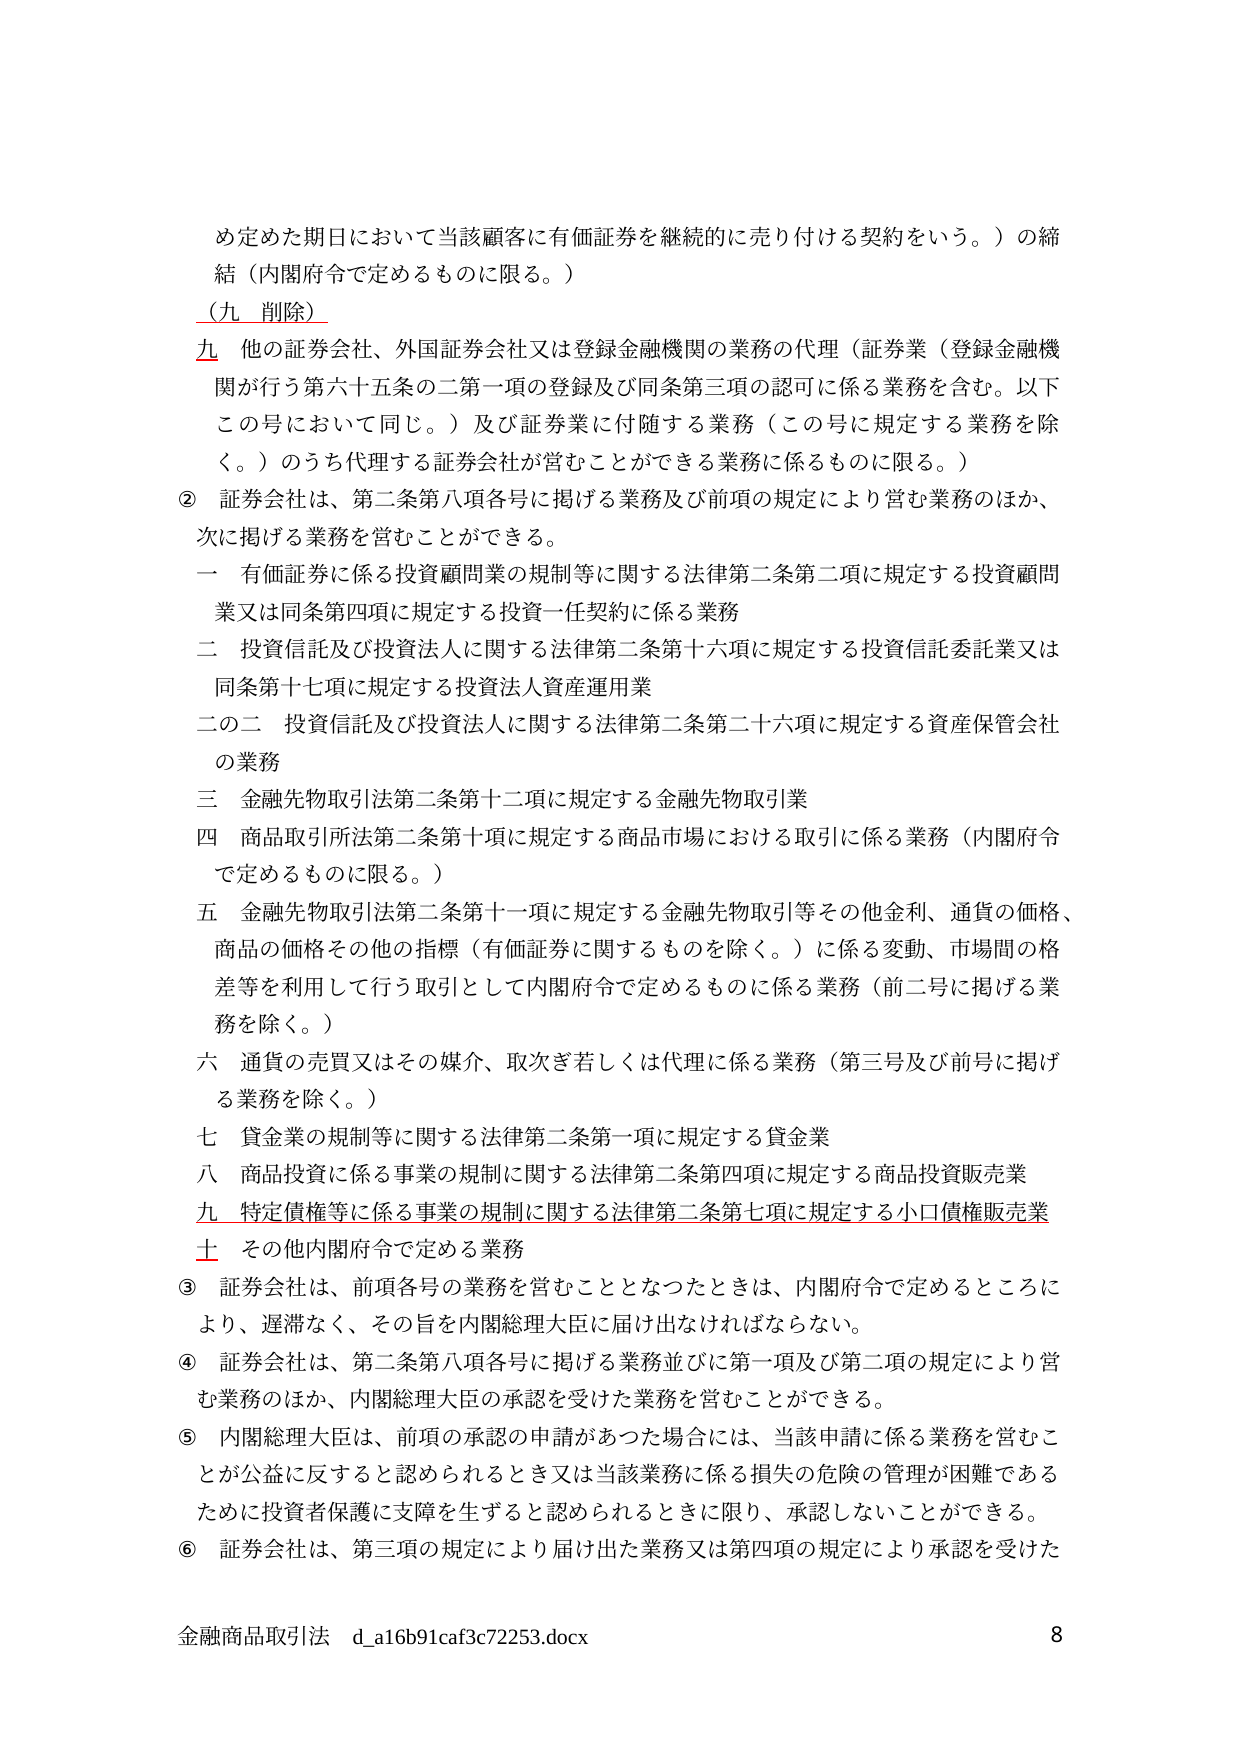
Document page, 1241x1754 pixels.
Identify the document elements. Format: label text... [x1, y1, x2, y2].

text 九 特定債権等に係る事業の規制に関する法律第二条第七項に規定する小口債権販売業 [196, 1192, 1063, 1229]
text 十 その他内閣府令で定める業務 [196, 1229, 1063, 1267]
text 二の二 投資信託及び投資法人に関する法律第二条第二十六項に規定する資産保管会社の業務 [196, 704, 1063, 779]
text 二 投資信託及び投資法人に関する法律第二条第十六項に規定する投資信託委託業又は同条第十七項に規定する投資法人資産運用業 [196, 629, 1063, 704]
text 五 金融先物取引法第二条第十一項に規定する金融先物取引等その他金利、通貨の価格、商品の価格その他の指標（有価証券に関するものを除く。）に係る変動、市場間の格差等を利用して行う取引として内閣府令で定めるものに係る業務（前二号に掲げる業務を除く。） [196, 892, 1063, 1042]
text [177, 1529, 1063, 1567]
text ⑤ 内閣総理大臣は、前項の承認の申請があつた場合には、当該申請に係る業務を営むことが公益に反すると認められるとき又は当該業務に係る損失の危険の管理が困難であるために投資者保護に支障を生ずると認められるときに限り、承認しないことができる。 [177, 1417, 1063, 1529]
text 三 金融先物取引法第二条第十二項に規定する金融先物取引業 [196, 779, 1063, 817]
text 一 有価証券に係る投資顧問業の規制等に関する法律第二条第二項に規定する投資顧問業又は同条第四項に規定する投資一任契約に係る業務 [196, 554, 1063, 629]
text 九 他の証券会社、外国証券会社又は登録金融機関の業務の代理（証券業（登録金融機関が行う第六十五条の二第一項の登録及び同条第三項の認可に係る業務を含む。以下この号において同じ。）及び証券業に付随する業務（この号に規定する業務を除く。）のうち代理する証券会社が営むことができる業務に係るものに限る。） [196, 329, 1063, 479]
text ③ 証券会社は、前項各号の業務を営むこととなつたときは、内閣府令で定めるところにより、遅滞なく、その旨を内閣総理大臣に届け出なければならない。 [177, 1267, 1063, 1342]
text 七 貸金業の規制等に関する法律第二条第一項に規定する貸金業 [196, 1117, 1063, 1154]
text ④ 証券会社は、第二条第八項各号に掲げる業務並びに第一項及び第二項の規定により営む業務のほか、内閣総理大臣の承認を受けた業務を営むことができる。 [177, 1342, 1063, 1417]
text 六 通貨の売買又はその媒介、取次ぎ若しくは代理に係る業務（第三号及び前号に掲げる業務を除く。） [196, 1042, 1063, 1117]
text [196, 217, 1063, 292]
text 四 商品取引所法第二条第十項に規定する商品市場における取引に係る業務（内閣府令で定めるものに限る。） [196, 817, 1063, 892]
text 八 商品投資に係る事業の規制に関する法律第二条第四項に規定する商品投資販売業 [196, 1154, 1063, 1192]
text ② 証券会社は、第二条第八項各号に掲げる業務及び前項の規定により営む業務のほか、次に掲げる業務を営むことができる。 [177, 479, 1063, 554]
text （九 削除） [196, 292, 1063, 329]
